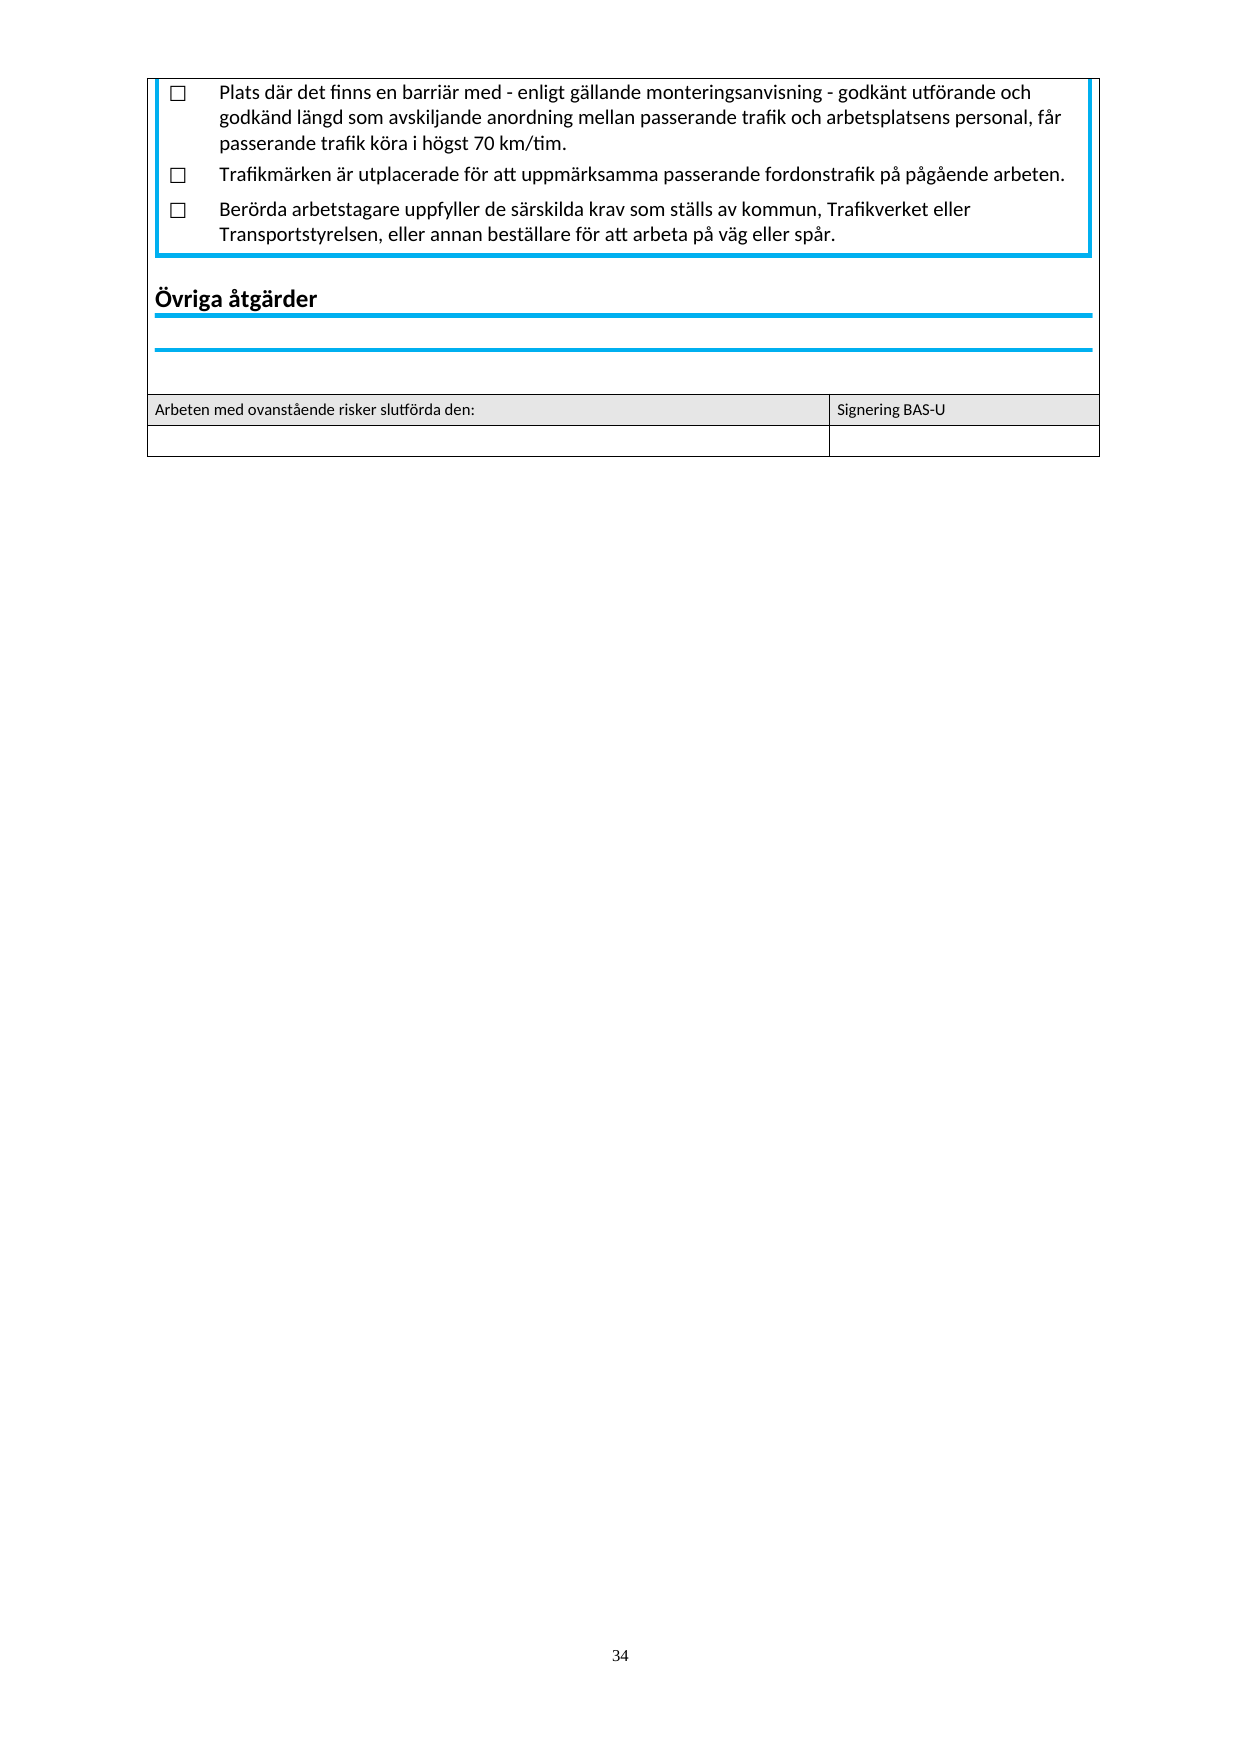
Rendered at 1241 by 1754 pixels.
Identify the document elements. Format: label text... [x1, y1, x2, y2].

table_cell [148, 426, 829, 456]
table_cell Signering BAS-U [830, 395, 1099, 425]
table_cell Arbeten med ovanstående risker slutförda den: [148, 395, 829, 425]
table_cell [830, 426, 1099, 456]
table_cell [148, 79, 1099, 393]
